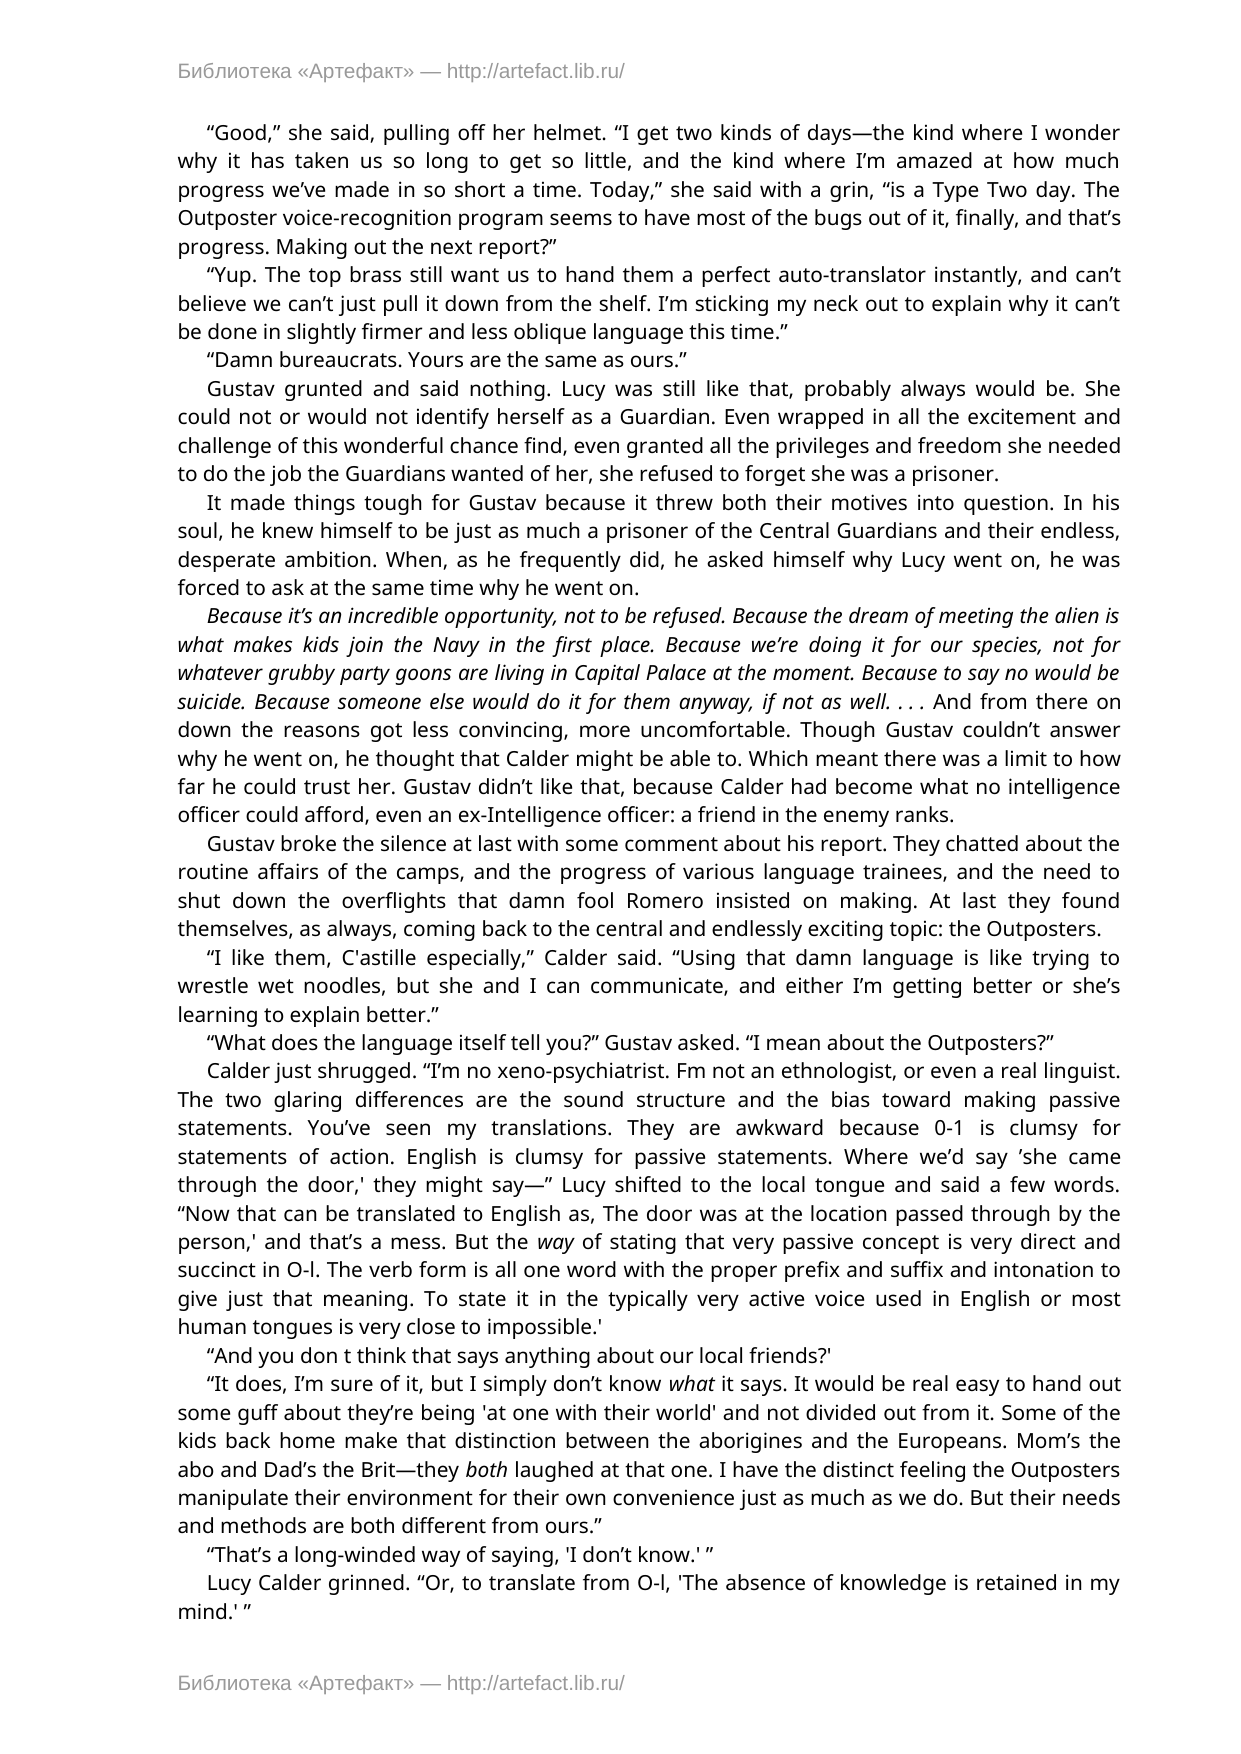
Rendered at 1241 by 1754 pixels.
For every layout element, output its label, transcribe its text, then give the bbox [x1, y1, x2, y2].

text Calder just shrugged. “I’m no xeno-psychiatrist. Fm not an ethnologist, or even a real linguist. The two glaring differences are the sound structure and the bias toward making passive statements. You’ve seen my translations. They are awkward because 0-1 is clumsy for statements of action. English is clumsy for passive statements. Where we’d say ’she came through the door,' they might say—” Lucy shifted to the local tongue and said a few words. “Now that can be translated to English as, The door was at the location passed through by the person,' and that’s a mess. But the way of stating that very passive concept is very direct and succinct in O-l. The verb form is all one word with the proper prefix and suffix and intonation to give just that meaning. To state it in the typically very active voice used in English or most human tongues is very close to impossible.' [177, 1057, 1122, 1341]
text “And you don t think that says anything about our local friends?' [177, 1341, 1122, 1369]
text Because it’s an incredible opportunity, not to be refused. Because the dream of meeting the alien is what makes kids join the Navy in the first place. Because we’re doing it for our species, not for whatever grubby party goons are living in Capital Palace at the moment. Because to say no would be suicide. Because someone else would do it for them anyway, if not as well. . . . And from there on down the reasons got less convincing, more uncomfortable. Though Gustav couldn’t answer why he went on, he thought that Calder might be able to. Which meant there was a limit to how far he could trust her. Gustav didn’t like that, because Calder had become what no intelligence officer could afford, even an ex-Intelligence officer: a friend in the enemy ranks. [177, 602, 1122, 829]
text “Damn bureaucrats. Yours are the same as ours.” [177, 346, 1122, 374]
text “That’s a long-winded way of saying, 'I don’t know.' ” [177, 1540, 1122, 1568]
text “I like them, C'astille especially,” Calder said. “Using that damn language is like trying to wrestle wet noodles, but she and I can communicate, and either I’m getting better or she’s learning to explain better.” [177, 943, 1122, 1028]
text “What does the language itself tell you?” Gustav asked. “I mean about the Outposters?” [177, 1028, 1122, 1057]
text Gustav grunted and said nothing. Lucy was still like that, probably always would be. She could not or would not identify herself as a Guardian. Even wrapped in all the excitement and challenge of this wonderful chance find, even granted all the privileges and freedom she needed to do the job the Guardians wanted of her, she refused to forget she was a prisoner. [177, 374, 1122, 488]
text Gustav broke the silence at last with some comment about his report. They chatted about the routine affairs of the camps, and the progress of various language trainees, and the need to shut down the overflights that damn fool Romero insisted on making. At last they found themselves, as always, coming back to the central and endlessly exciting topic: the Outposters. [177, 829, 1122, 943]
text “Good,” she said, pulling off her helmet. “I get two kinds of days—the kind where I wonder why it has taken us so long to get so little, and the kind where I’m amazed at how much progress we’ve made in so short a time. Today,” she said with a grin, “is a Type Two day. The Outposter voice-recognition program seems to have most of the bugs out of it, finally, and that’s progress. Making out the next report?” [177, 118, 1122, 260]
text It made things tough for Gustav because it threw both their motives into question. In his soul, he knew himself to be just as much a prisoner of the Central Guardians and their endless, desperate ambition. When, as he frequently did, he asked himself why Lucy went on, he was forced to ask at the same time why he went on. [177, 488, 1122, 602]
text “It does, I’m sure of it, but I simply don’t know what it says. It would be real easy to hand out some guff about they’re being 'at one with their world' and not divided out from it. Some of the kids back home make that distinction between the aborigines and the Europeans. Mom’s the abo and Dad’s the Brit—they both laughed at that one. I have the distinct feeling the Outposters manipulate their environment for their own convenience just as much as we do. But their needs and methods are both different from ours.” [177, 1369, 1122, 1540]
text “Yup. The top brass still want us to hand them a perfect auto-translator instantly, and can’t believe we can’t just pull it down from the shelf. I’m sticking my neck out to explain why it can’t be done in slightly firmer and less oblique language this time.” [177, 260, 1122, 346]
text Lucy Calder grinned. “Or, to translate from O-l, 'The absence of knowledge is retained in my mind.' ” [177, 1568, 1122, 1625]
